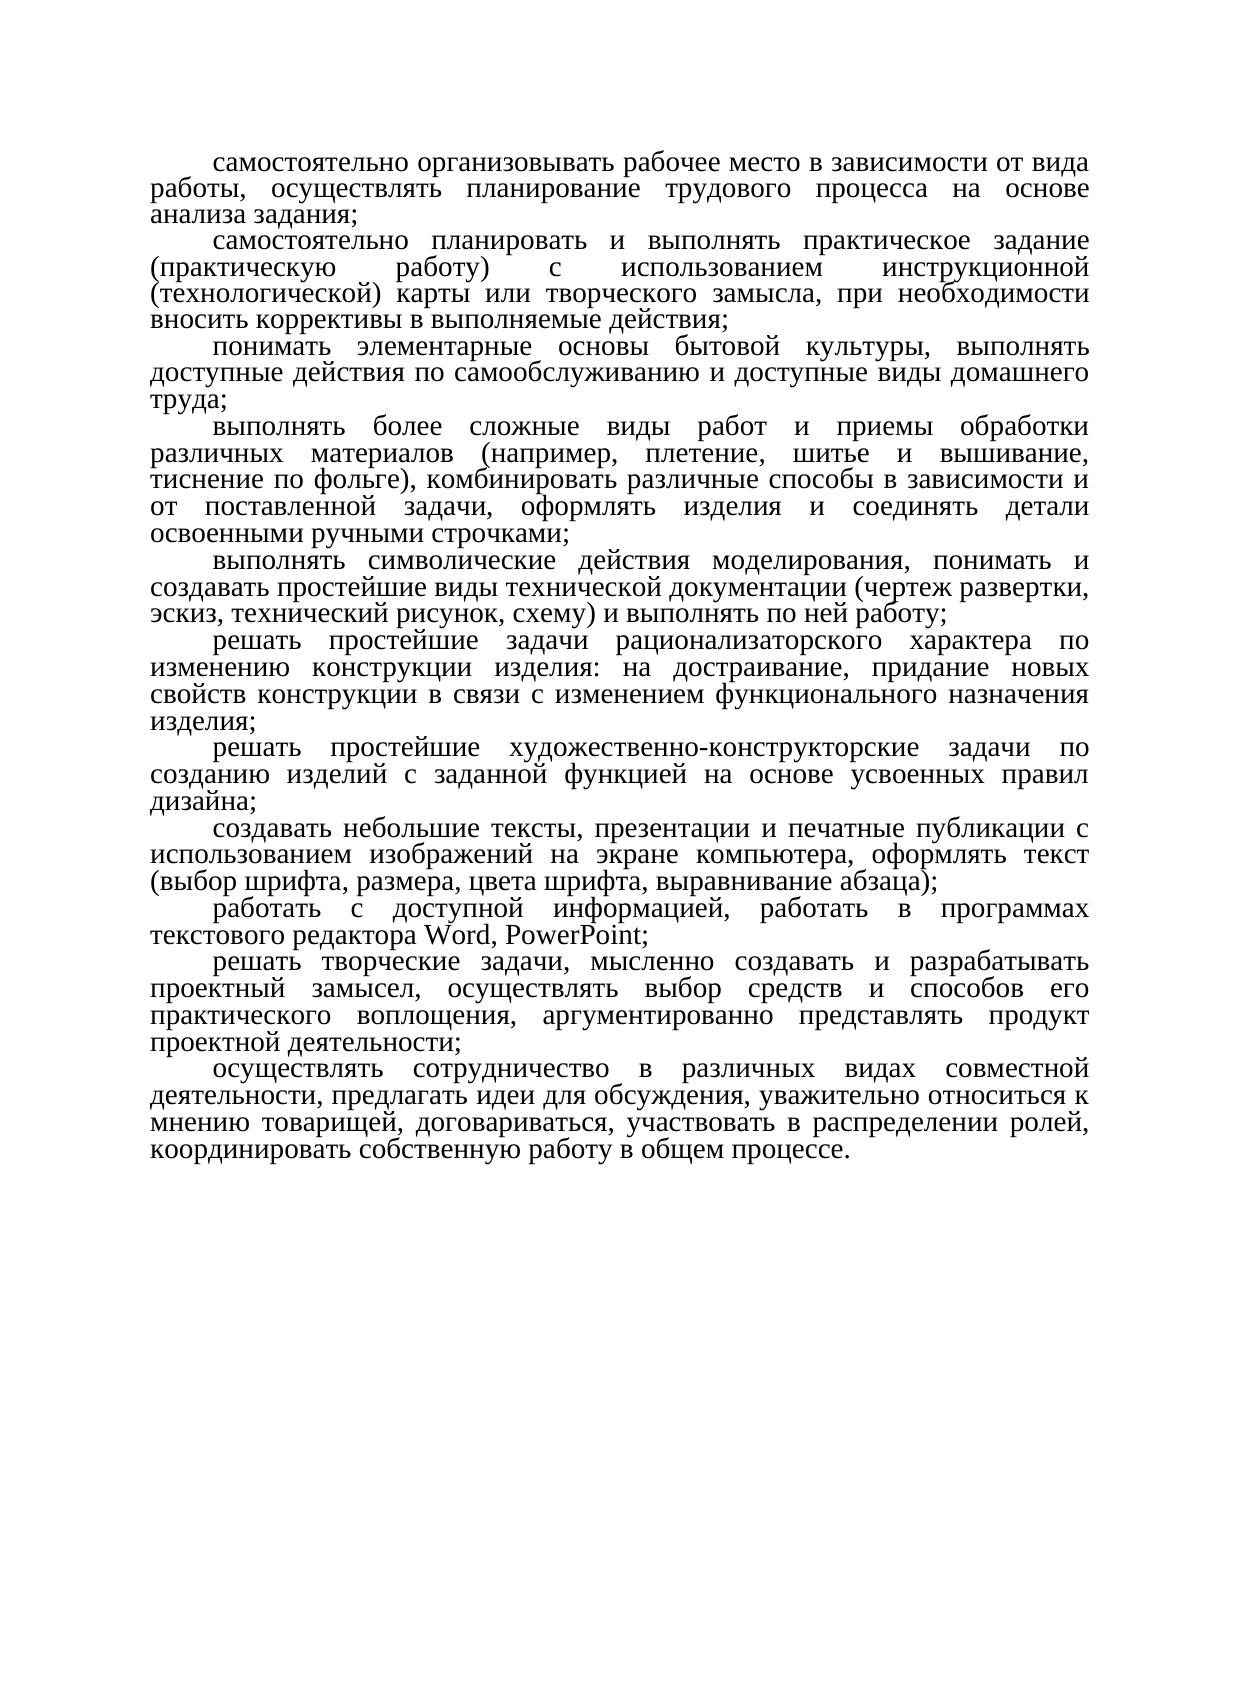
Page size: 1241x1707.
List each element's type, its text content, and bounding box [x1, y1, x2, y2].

text осуществлять сотрудничество в различных видах совместной деятельности, предлагать идеи для обсуждения, уважительно относиться к мнению товарищей, договариваться, участвовать в распределении ролей, координировать собственную работу в общем процессе. [150, 1057, 1090, 1164]
text выполнять символические действия моделирования, понимать и создавать простейшие виды технической документации (чертеж развертки, эскиз, технический рисунок, схему) и выполнять по ней работу; [150, 548, 1090, 628]
text работать с доступной информацией, работать в программах текстового редактора Word, PowerPoint; [150, 896, 1090, 949]
text решать творческие задачи, мысленно создавать и разрабатывать проектный замысел, осуществлять выбор средств и способов его практического воплощения, аргументированно представлять продукт проектной деятельности; [150, 949, 1090, 1057]
text решать простейшие художественно-конструкторские задачи по созданию изделий с заданной функцией на основе усвоенных правил дизайна; [150, 735, 1090, 816]
text понимать элементарные основы бытовой культуры, выполнять доступные действия по самообслуживанию и доступные виды домашнего труда; [150, 334, 1090, 414]
text выполнять более сложные виды работ и приемы обработки различных материалов (например, плетение, шитье и вышивание, тиснение по фольге), комбинировать различные способы в зависимости и от поставленной задачи, оформлять изделия и соединять детали освоенными ручными строчками; [150, 414, 1090, 548]
text самостоятельно организовывать рабочее место в зависимости от вида работы, осуществлять планирование трудового процесса на основе анализа задания; [150, 150, 1090, 229]
text самостоятельно планировать и выполнять практическое задание (практическую работу) с использованием инструкционной (технологической) карты или творческого замысла, при необходимости вносить коррективы в выполняемые действия; [150, 229, 1090, 334]
text создавать небольшие тексты, презентации и печатные публикации с использованием изображений на экране компьютера, оформлять текст (выбор шрифта, размера, цвета шрифта, выравнивание абзаца); [150, 816, 1090, 896]
text решать простейшие задачи рационализаторского характера по изменению конструкции изделия: на достраивание, придание новых свойств конструкции в связи с изменением функционального назначения изделия; [150, 628, 1090, 735]
